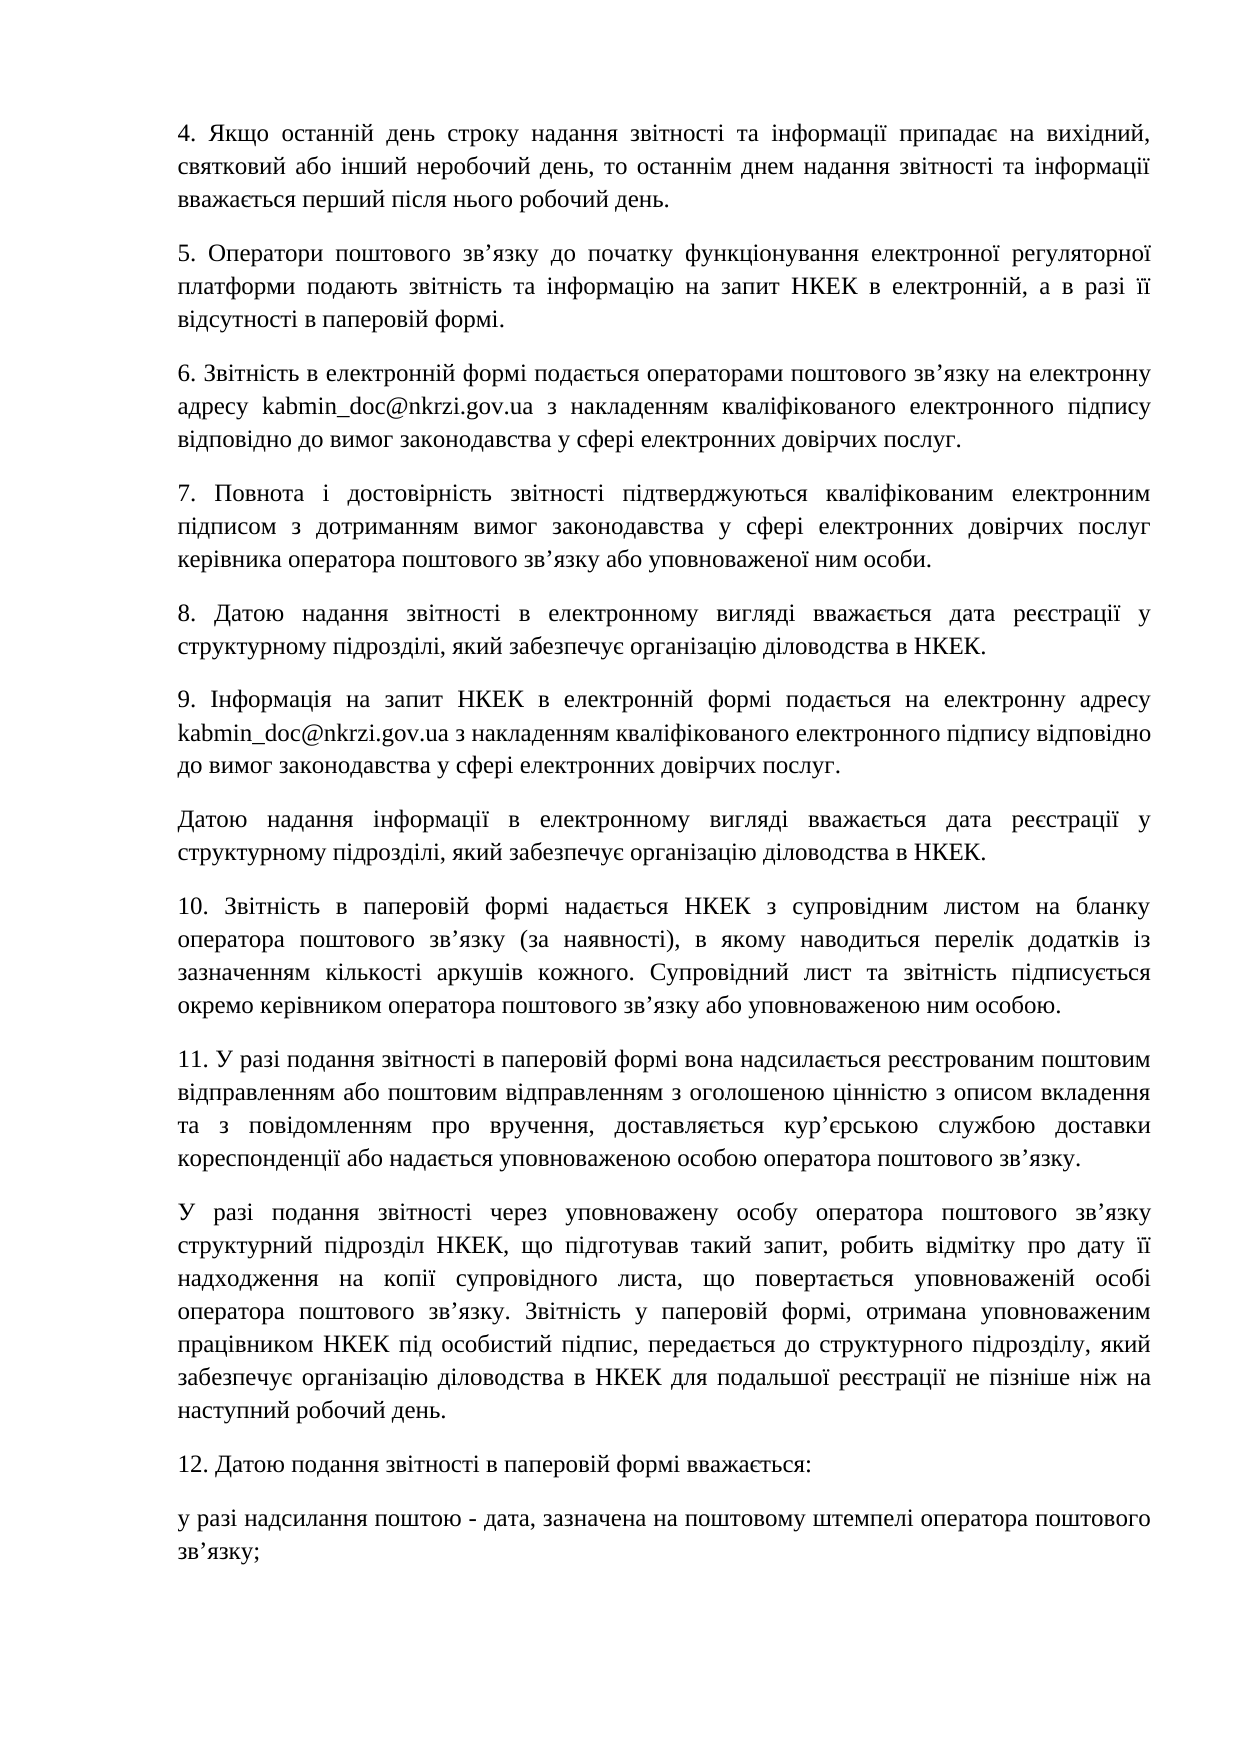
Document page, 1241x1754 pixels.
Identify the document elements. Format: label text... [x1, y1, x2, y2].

text у разі надсилання поштою - дата, зазначена на поштовому штемпелі оператора поштового зв’язку; [177, 1503, 1152, 1565]
text 12. Датою подання звітності в паперовій формі вважається: [177, 1449, 1152, 1478]
text 10. Звітність в паперовій формі надається НКЕК з супровідним листом на бланку оператора поштового зв’язку (за наявності), в якому наводиться перелік додатків із зазначенням кількості аркушів кожного. Супровідний лист та звітність підписується окремо керівником оператора поштового зв’язку або уповноваженою ним особою. [177, 891, 1152, 1019]
text 6. Звітність в електронній формі подається операторами поштового зв’язку на електронну адресу kabmin_doc@nkrzi.gov.ua з накладенням кваліфікованого електронного підпису відповідно до вимог законодавства у сфері електронних довірчих послуг. [177, 358, 1152, 453]
text 5. Оператори поштового зв’язку до початку функціонування електронної регуляторної платформи подають звітність та інформацію на запит НКЕК в електронній, а в разі її відсутності в паперовій формі. [177, 238, 1152, 333]
text 7. Повнота і достовірність звітності підтверджуються кваліфікованим електронним підписом з дотриманням вимог законодавства у сфері електронних довірчих послуг керівника оператора поштового зв’язку або уповноваженої ним особи. [177, 478, 1152, 573]
text Датою надання інформації в електронному вигляді вважається дата реєстрації у структурному підрозділі, який забезпечує організацію діловодства в НКЕК. [177, 804, 1152, 866]
text 11. У разі подання звітності в паперовій формі вона надсилається реєстрованим поштовим відправленням або поштовим відправленням з оголошеною цінністю з описом вкладення та з повідомленням про вручення, доставляється кур’єрською службою доставки кореспонденції або надається уповноваженою особою оператора поштового зв’язку. [177, 1044, 1152, 1172]
text 8. Датою надання звітності в електронному вигляді вважається дата реєстрації у структурному підрозділі, який забезпечує організацію діловодства в НКЕК. [177, 598, 1152, 659]
text 9. Інформація на запит НКЕК в електронній формі подається на електронну адресу kabmin_doc@nkrzi.gov.ua з накладенням кваліфікованого електронного підпису відповідно до вимог законодавства у сфері електронних довірчих послуг. [177, 684, 1152, 779]
text У разі подання звітності через уповноважену особу оператора поштового зв’язку структурний підрозділ НКЕК, що підготував такий запит, робить відмітку про дату її надходження на копії супровідного листа, що повертається уповноваженій особі оператора поштового зв’язку. Звітність у паперовій формі, отримана уповноваженим працівником НКЕК під особистий підпис, передається до структурного підрозділу, який забезпечує організацію діловодства в НКЕК для подальшої реєстрації не пізніше ніж на наступний робочий день. [177, 1197, 1152, 1424]
text 4. Якщо останній день строку надання звітності та інформації припадає на вихідний, святковий або інший неробочий день, то останнім днем надання звітності та інформації вважається перший після нього робочий день. [177, 118, 1152, 213]
